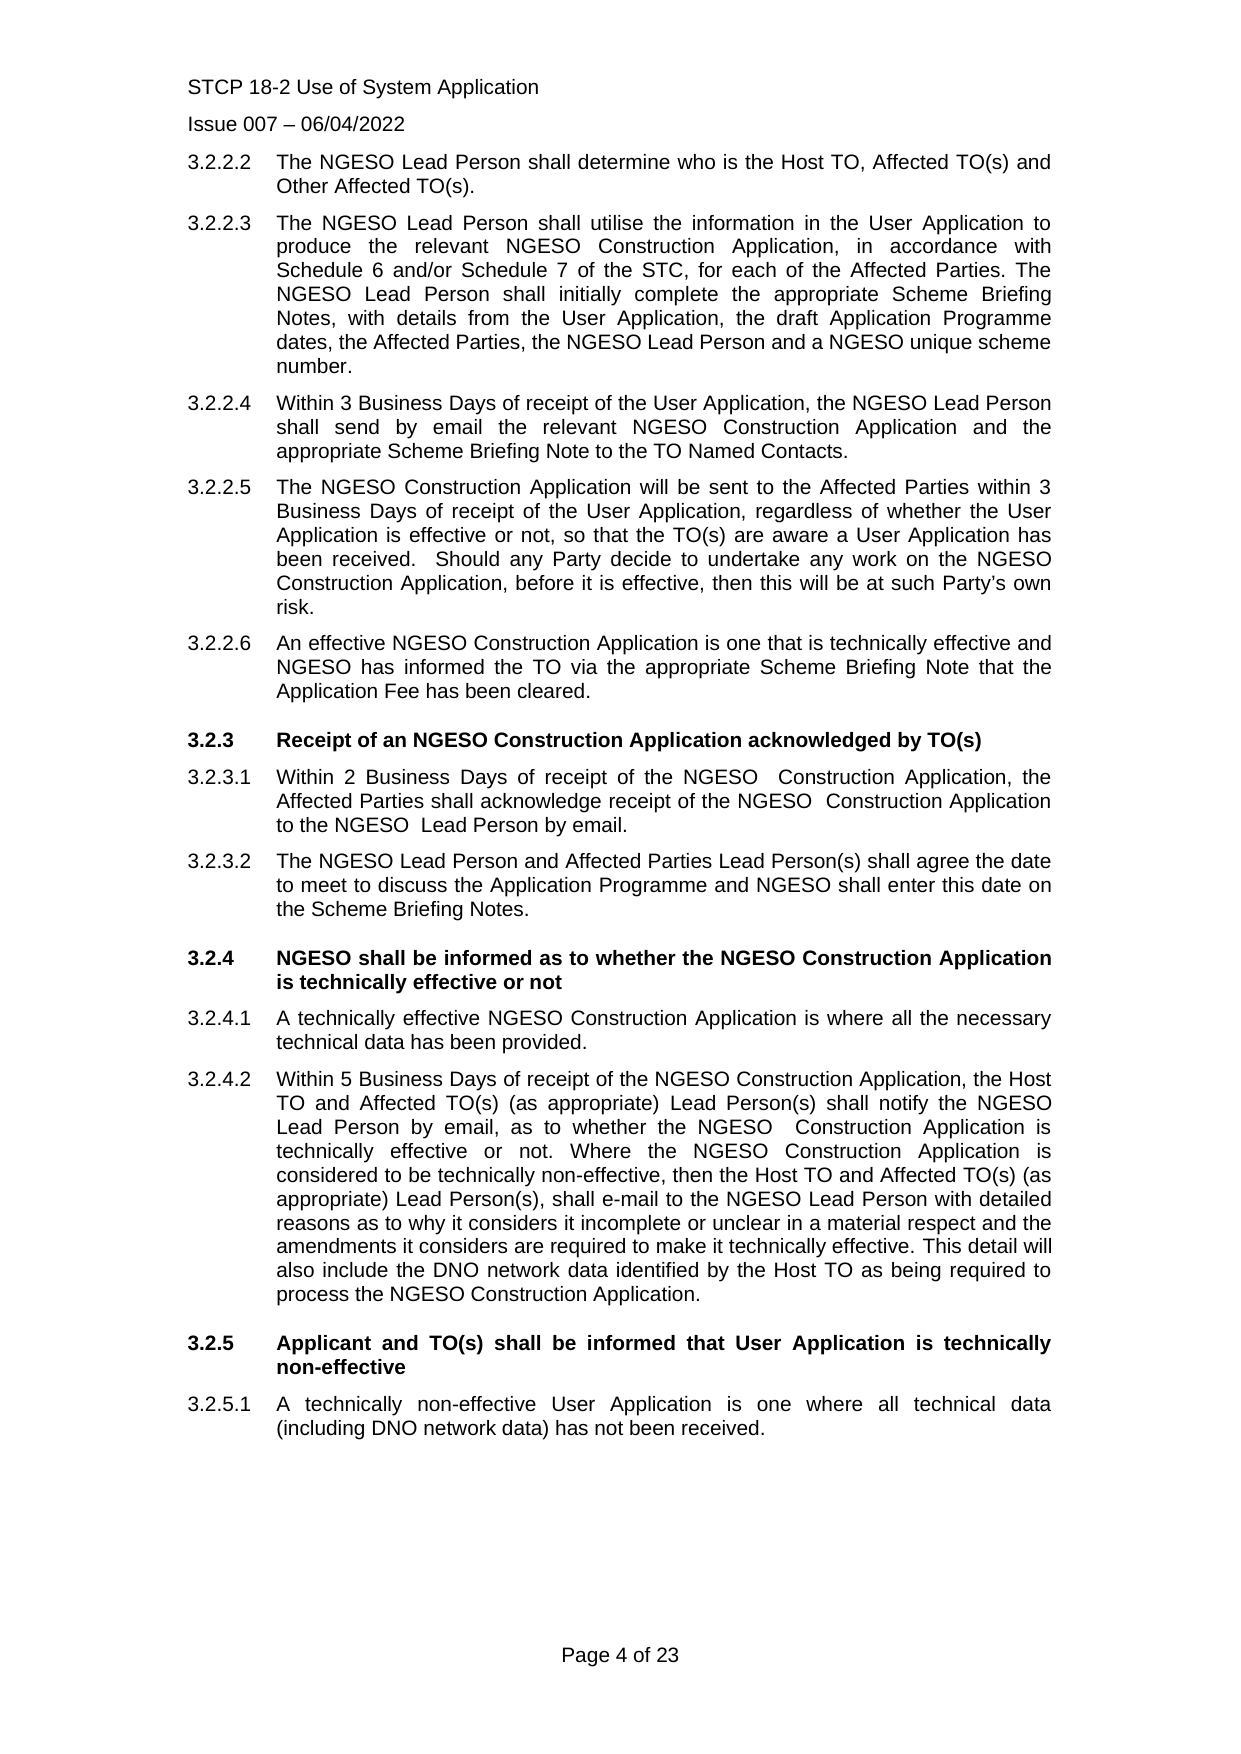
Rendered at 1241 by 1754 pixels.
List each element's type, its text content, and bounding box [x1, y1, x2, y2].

subtitle Receipt of an NGESO Construction Application acknowledged by TO(s) [187, 728, 1053, 752]
subtitle The NGESO Construction Application will be sent to the Affected Parties within 3 Business Days of receipt of the User Application, regardless of whether the User Application is effective or not, so that the TO(s) are aware a User Application has been received. Should any Party decide to undertake any work on the NGESO Construction Application, before it is effective, then this will be at such Party’s own risk. [187, 475, 1053, 619]
subtitle The NGESO Lead Person shall utilise the information in the User Application to produce the relevant NGESO Construction Application, in accordance with Schedule 6 and/or Schedule 7 of the STC, for each of the Affected Parties. The NGESO Lead Person shall initially complete the appropriate Scheme Briefing Notes, with details from the User Application, the draft Application Programme dates, the Affected Parties, the NGESO Lead Person and a NGESO unique scheme number. [187, 210, 1053, 378]
subtitle The NGESO Lead Person and Affected Parties Lead Person(s) shall agree the date to meet to discuss the Application Programme and NGESO shall enter this date on the Scheme Briefing Notes. [187, 849, 1053, 921]
subtitle The NGESO Lead Person shall determine who is the Host TO, Affected TO(s) and Other Affected TO(s). [187, 150, 1053, 198]
subtitle A technically non-effective User Application is one where all technical data (including DNO network data) has not been received. [187, 1392, 1053, 1439]
subtitle A technically effective NGESO Construction Application is where all the necessary technical data has been provided. [187, 1006, 1053, 1054]
subtitle NGESO shall be informed as to whether the NGESO Construction Application is technically effective or not [187, 946, 1053, 994]
subtitle Within 3 Business Days of receipt of the User Application, the NGESO Lead Person shall send by email the relevant NGESO Construction Application and the appropriate Scheme Briefing Note to the TO Named Contacts. [187, 391, 1053, 462]
subtitle Within 5 Business Days of receipt of the NGESO Construction Application, the Host TO and Affected TO(s) (as appropriate) Lead Person(s) shall notify the NGESO Lead Person by email, as to whether the NGESO Construction Application is technically effective or not. Where the NGESO Construction Application is considered to be technically non-effective, then the Host TO and Affected TO(s) (as appropriate) Lead Person(s), shall e-mail to the NGESO Lead Person with detailed reasons as to why it considers it incomplete or unclear in a material respect and the amendments it considers are required to make it technically effective. This detail will also include the DNO network data identified by the Host TO as being required to process the NGESO Construction Application. [187, 1067, 1053, 1306]
subtitle Within 2 Business Days of receipt of the NGESO Construction Application, the Affected Parties shall acknowledge receipt of the NGESO Construction Application to the NGESO Lead Person by email. [187, 764, 1053, 836]
subtitle An effective NGESO Construction Application is one that is technically effective and NGESO has informed the TO via the appropriate Scheme Briefing Note that the Application Fee has been cleared. [187, 631, 1053, 703]
subtitle Applicant and TO(s) shall be informed that User Application is technically non-effective [187, 1331, 1053, 1379]
